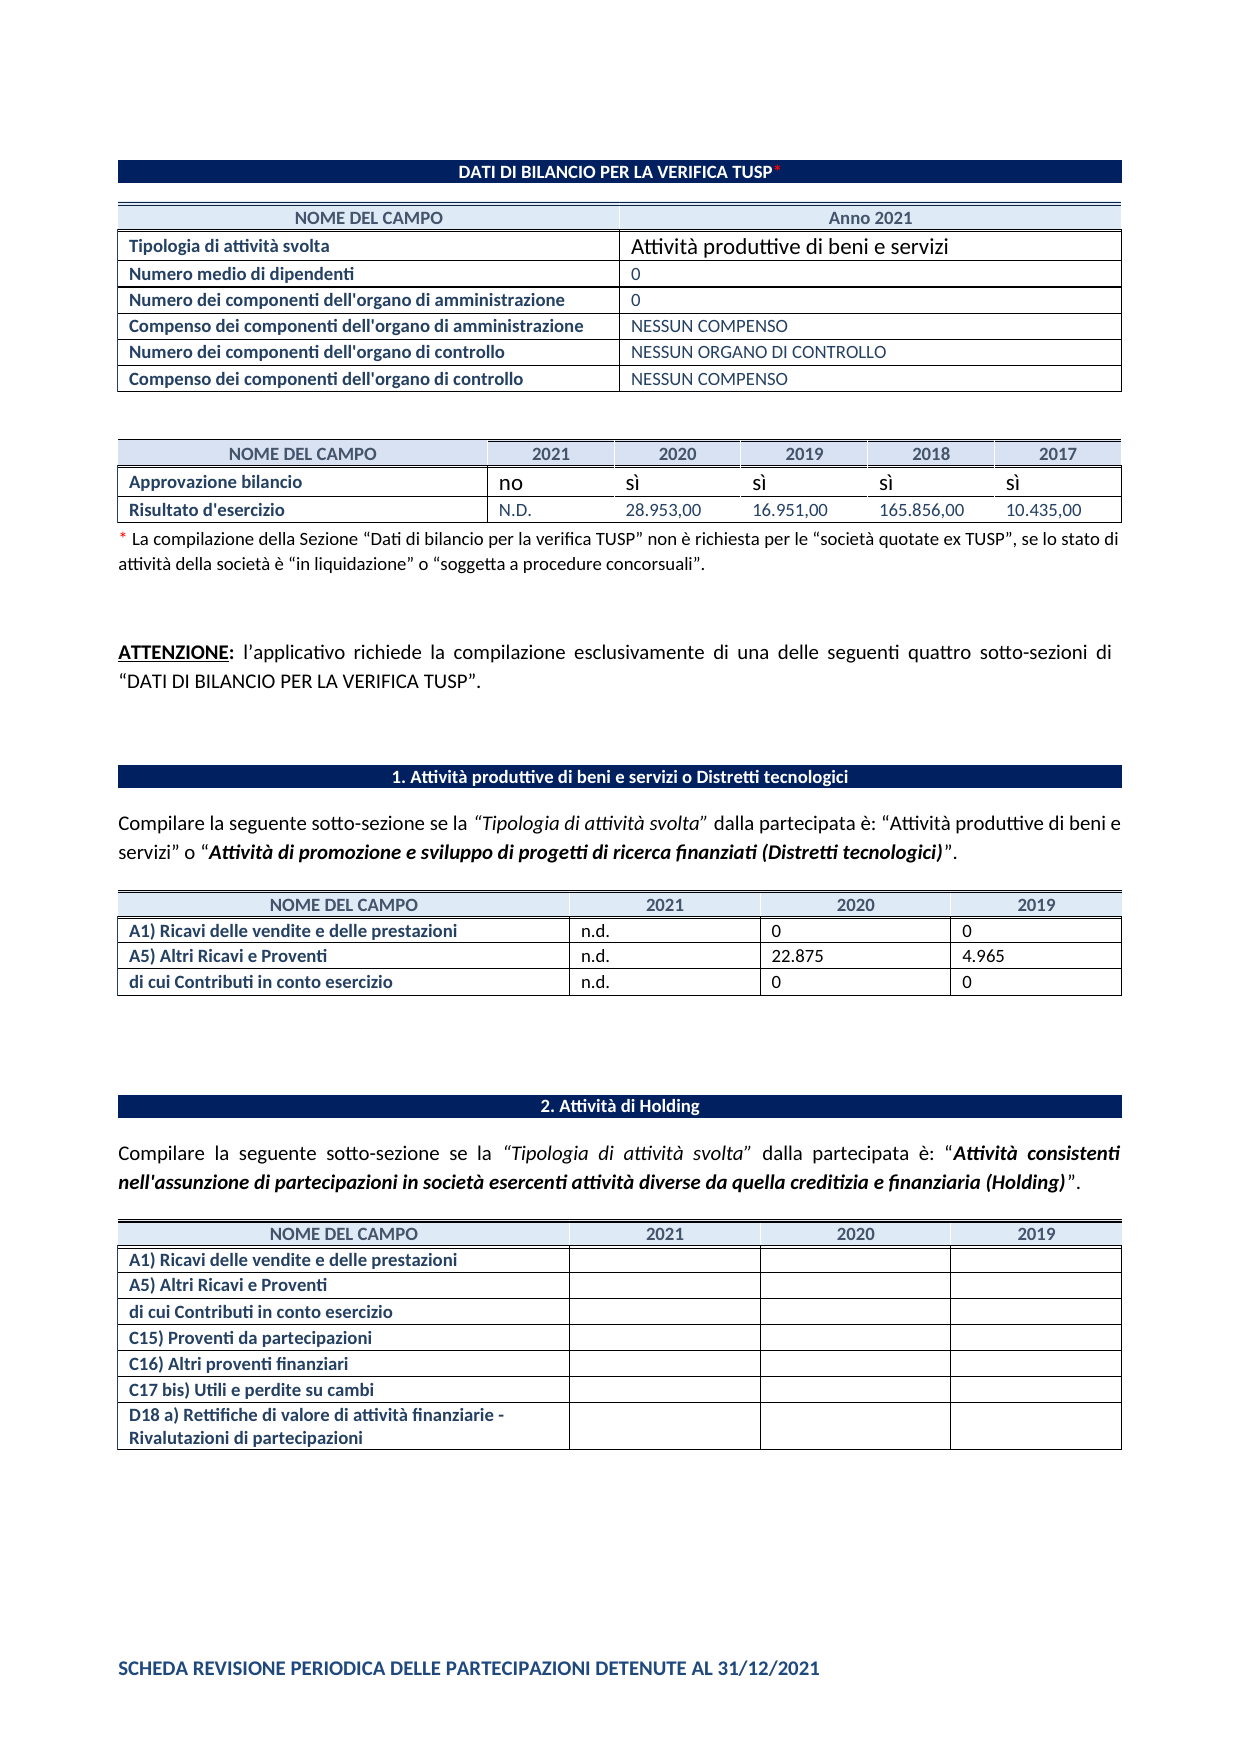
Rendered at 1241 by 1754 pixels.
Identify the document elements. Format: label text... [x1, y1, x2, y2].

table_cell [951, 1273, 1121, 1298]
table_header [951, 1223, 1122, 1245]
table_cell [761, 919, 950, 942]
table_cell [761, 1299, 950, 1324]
text DATI DI BILANCIO PER LA VERIFICA TUSP* [118, 160, 1122, 183]
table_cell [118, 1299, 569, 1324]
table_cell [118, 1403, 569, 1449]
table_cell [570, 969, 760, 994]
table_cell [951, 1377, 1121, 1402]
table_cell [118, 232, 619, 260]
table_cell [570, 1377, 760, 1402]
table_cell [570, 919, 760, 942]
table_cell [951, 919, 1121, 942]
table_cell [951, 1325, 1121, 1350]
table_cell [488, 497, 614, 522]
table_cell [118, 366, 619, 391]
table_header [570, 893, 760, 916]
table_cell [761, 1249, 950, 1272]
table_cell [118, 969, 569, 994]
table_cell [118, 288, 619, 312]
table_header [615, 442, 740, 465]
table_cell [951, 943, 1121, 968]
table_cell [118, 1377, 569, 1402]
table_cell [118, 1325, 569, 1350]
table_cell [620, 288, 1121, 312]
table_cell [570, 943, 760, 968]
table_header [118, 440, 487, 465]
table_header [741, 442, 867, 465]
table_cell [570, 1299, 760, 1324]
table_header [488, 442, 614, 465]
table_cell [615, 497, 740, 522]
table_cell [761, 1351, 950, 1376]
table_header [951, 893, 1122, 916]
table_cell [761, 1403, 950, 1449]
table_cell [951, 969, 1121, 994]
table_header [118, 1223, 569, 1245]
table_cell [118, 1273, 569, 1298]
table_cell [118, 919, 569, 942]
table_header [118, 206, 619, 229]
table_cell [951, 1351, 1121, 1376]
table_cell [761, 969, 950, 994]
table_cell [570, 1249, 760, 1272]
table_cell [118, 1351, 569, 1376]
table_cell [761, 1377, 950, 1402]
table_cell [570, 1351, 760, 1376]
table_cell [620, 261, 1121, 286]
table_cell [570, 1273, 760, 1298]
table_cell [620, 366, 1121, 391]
text Compilare la seguente sotto-sezione se la “Tipologia di attività svolta” dalla partecipata è: “Attività produttive di beni e servizi” o “Attività di promozione e sviluppo di progetti di ricerca finanziati (Distretti tecnologici)”. [118, 807, 1122, 865]
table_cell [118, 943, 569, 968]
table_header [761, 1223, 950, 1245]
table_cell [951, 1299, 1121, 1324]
text * La compilazione della Sezione “Dati di bilancio per la verifica TUSP” non è richiesta per le “società quotate ex TUSP”, se lo stato di attività della società è “in liquidazione” o “soggetta a procedure concorsuali”. [118, 527, 1122, 575]
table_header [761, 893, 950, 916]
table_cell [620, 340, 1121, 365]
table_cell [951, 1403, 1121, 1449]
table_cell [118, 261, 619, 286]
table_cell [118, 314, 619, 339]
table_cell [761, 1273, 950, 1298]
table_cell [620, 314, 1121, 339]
text Compilare la seguente sotto-sezione se la “Tipologia di attività svolta” dalla partecipata è: “Attività consistenti nell'assunzione di partecipazioni in società esercenti attività diverse da quella creditizia e finanziaria (Holding)”. [118, 1136, 1122, 1194]
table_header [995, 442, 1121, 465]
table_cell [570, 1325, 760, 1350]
text ATTENZIONE: l’applicativo richiede la compilazione esclusivamente di una delle seguenti quattro sotto-sezioni di “DATI DI BILANCIO PER LA VERIFICA TUSP”. [118, 635, 1122, 693]
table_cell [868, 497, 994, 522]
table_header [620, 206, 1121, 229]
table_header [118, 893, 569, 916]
text 2. Attività di Holding [118, 1095, 1122, 1118]
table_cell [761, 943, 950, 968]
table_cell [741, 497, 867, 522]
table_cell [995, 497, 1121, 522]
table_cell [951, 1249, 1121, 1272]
text 1. Attività produttive di beni e servizi o Distretti tecnologici [118, 765, 1122, 788]
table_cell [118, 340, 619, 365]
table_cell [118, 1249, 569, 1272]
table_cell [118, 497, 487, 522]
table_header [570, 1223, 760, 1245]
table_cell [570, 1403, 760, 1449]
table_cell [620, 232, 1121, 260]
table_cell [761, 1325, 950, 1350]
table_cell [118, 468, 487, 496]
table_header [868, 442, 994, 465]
